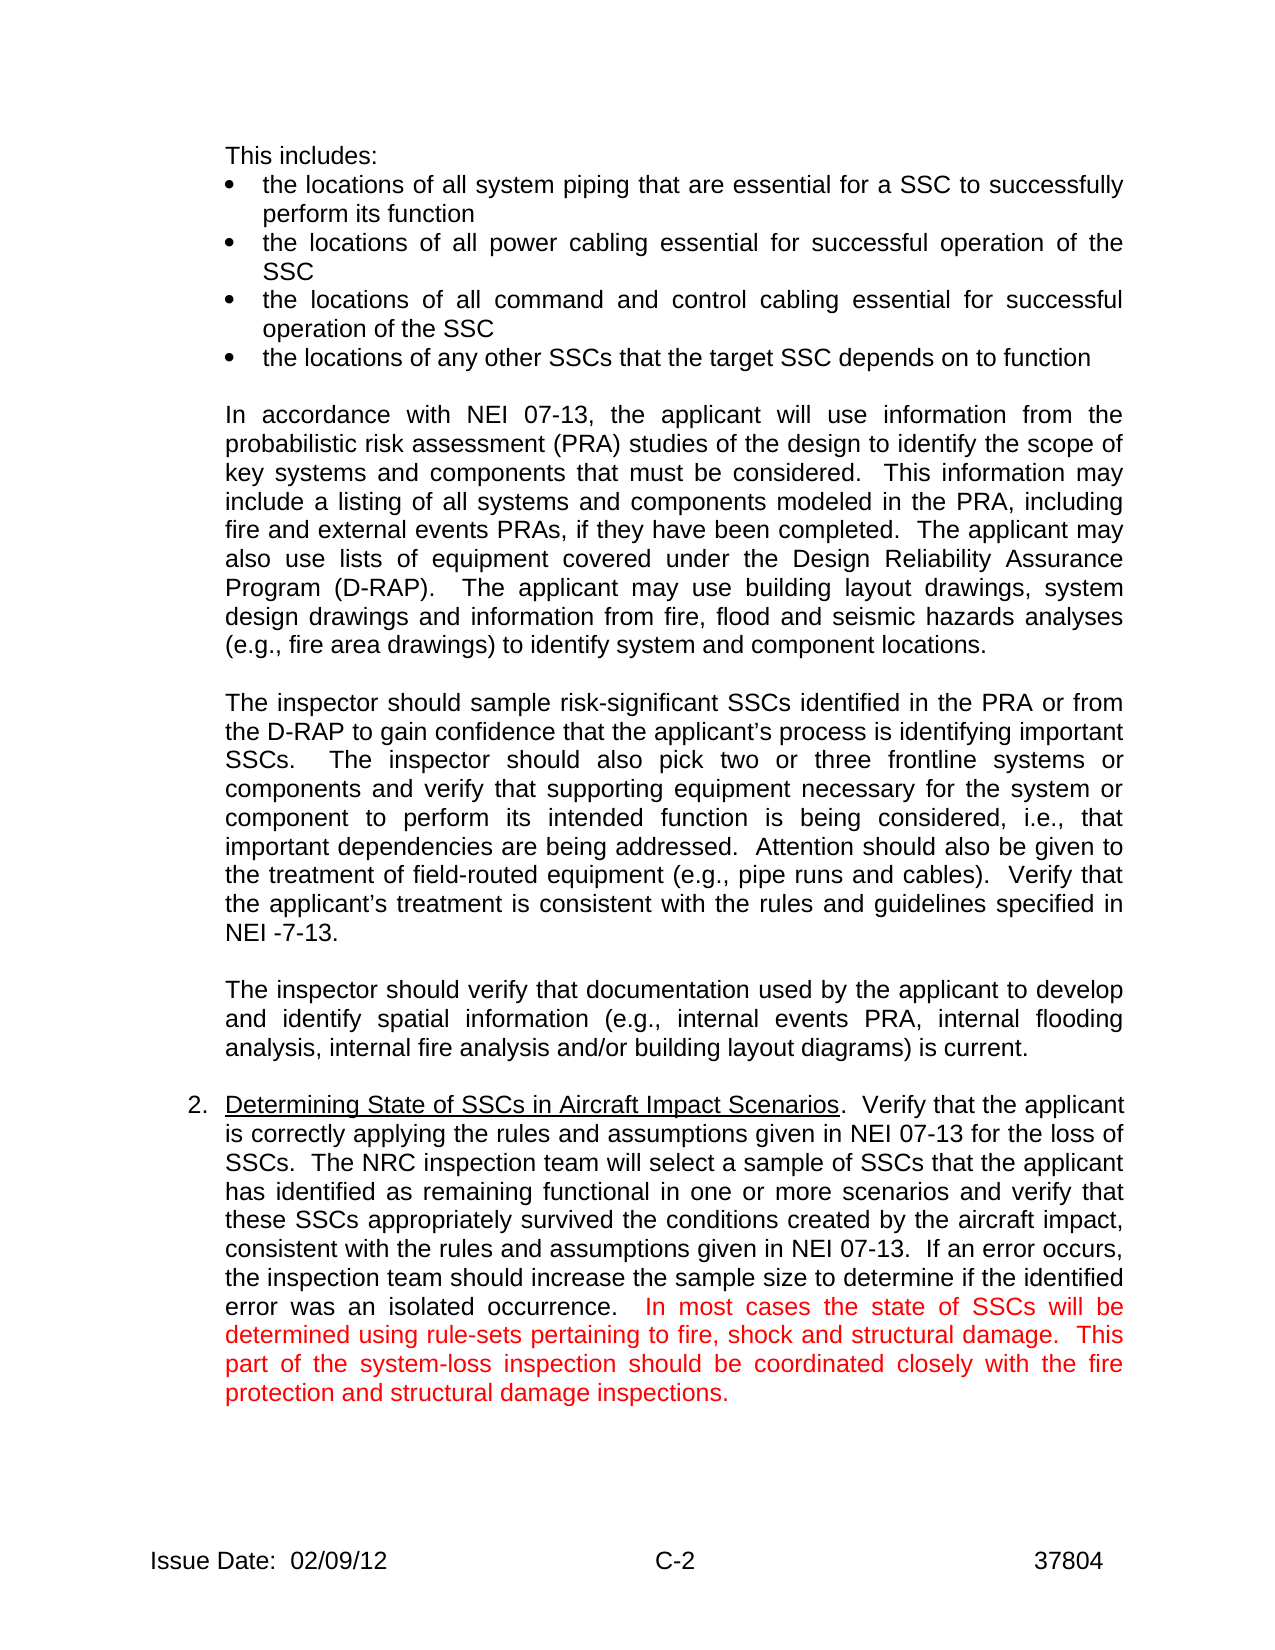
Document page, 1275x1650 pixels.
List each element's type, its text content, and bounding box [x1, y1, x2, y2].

text 2. Determining State of SSCs in Aircraft Impact Scenarios. Verify that the applicant is correctly applying the rules and assumptions given in NEI 07-13 for the loss of SSCs. The NRC inspection team will select a sample of SSCs that the applicant has identified as remaining functional in one or more scenarios and verify that these SSCs appropriately survived the conditions created by the aircraft impact, consistent with the rules and assumptions given in NEI 07-13. If an error occurs, the inspection team should increase the sample size to determine if the identified error was an isolated occurrence. In most cases the state of SSCs will be determined using rule-sets pertaining to fire, shock and structural damage. This part of the system-loss inspection should be coordinated closely with the fire protection and structural damage inspections. [187, 1090, 1125, 1407]
list the locations of all power cabling essential for successful operation of the SSC [225, 228, 1125, 285]
list the locations of any other SSCs that the target SSC depends on to function [225, 343, 1125, 372]
text The inspector should sample risk-significant SSCs identified in the PRA or from the D-RAP to gain confidence that the applicant’s process is identifying important SSCs. The inspector should also pick two or three frontline systems or components and verify that supporting equipment necessary for the system or component to perform its intended function is being considered, i.e., that important dependencies are being addressed. Attention should also be given to the treatment of field-routed equipment (e.g., pipe runs and cables). Verify that the applicant’s treatment is consistent with the rules and guidelines specified in NEI -7-13. [225, 688, 1125, 947]
text The inspector should verify that documentation used by the applicant to develop and identify spatial information (e.g., internal events PRA, internal flooding analysis, internal fire analysis and/or building layout diagrams) is current. [225, 975, 1125, 1062]
text This includes: [150, 141, 1125, 170]
text In accordance with NEI 07-13, the applicant will use information from the probabilistic risk assessment (PRA) studies of the design to identify the scope of key systems and components that must be considered. This information may include a listing of all systems and components modeled in the PRA, including fire and external events PRAs, if they have been completed. The applicant may also use lists of equipment covered under the Design Reliability Assurance Program (D-RAP). The applicant may use building layout drawings, system design drawings and information from fire, flood and seismic hazards analyses (e.g., fire area drawings) to identify system and component locations. [225, 400, 1125, 659]
list the locations of all command and control cabling essential for successful operation of the SSC [225, 285, 1125, 343]
list the locations of all system piping that are essential for a SSC to successfully perform its function [225, 170, 1125, 228]
